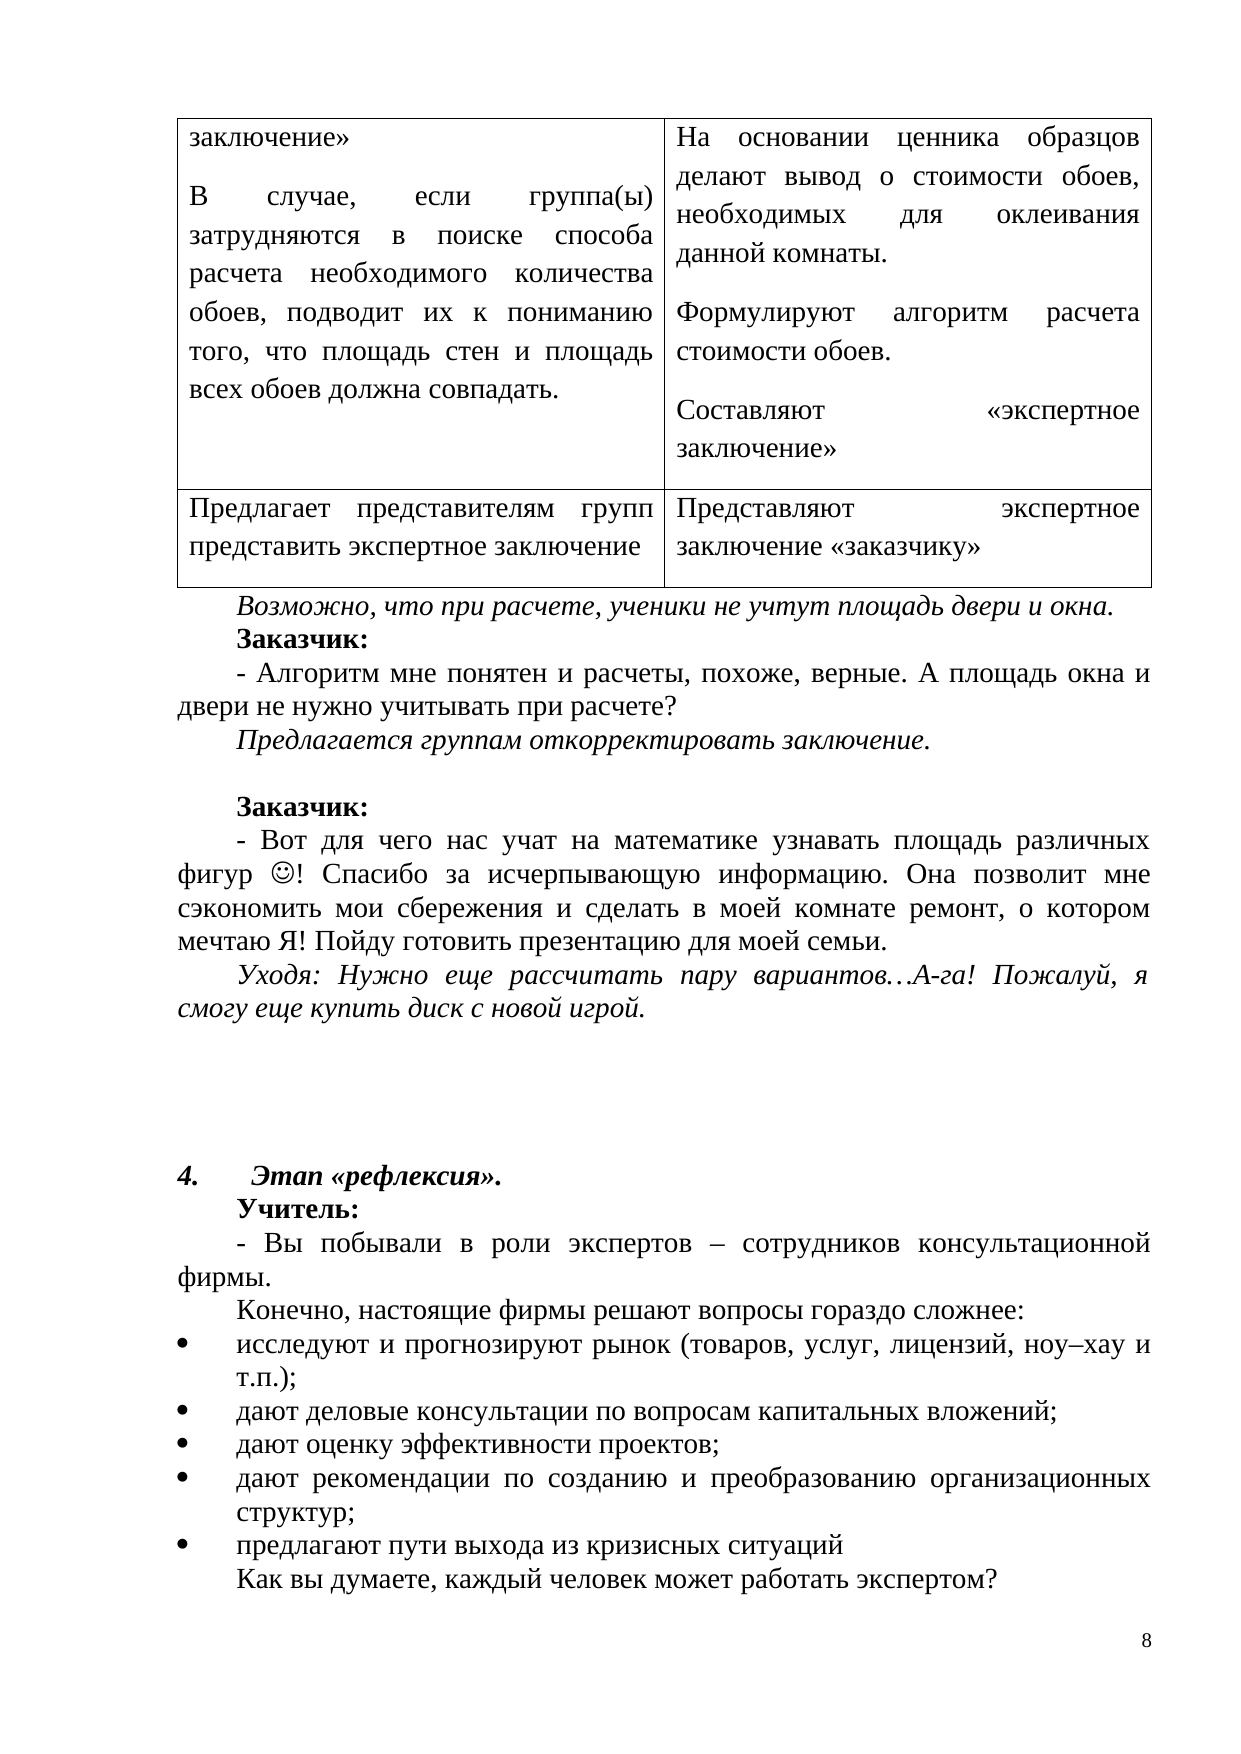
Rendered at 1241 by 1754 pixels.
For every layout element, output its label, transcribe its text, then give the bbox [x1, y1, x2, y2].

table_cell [665, 119, 1151, 489]
table_cell Предлагает представителям групп представить экспертное заключение [178, 490, 664, 587]
text Учитель: [177, 1192, 1152, 1225]
text Возможно, что при расчете, ученики не учтут площадь двери и окна. [177, 588, 1152, 621]
text Конечно, настоящие фирмы решают вопросы гораздо сложнее: [177, 1292, 1152, 1326]
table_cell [178, 119, 664, 489]
text Заказчик: [177, 621, 1152, 655]
list предлагают пути выхода из кризисных ситуаций [177, 1527, 1152, 1561]
list дают деловые консультации по вопросам капитальных вложений; [177, 1393, 1152, 1427]
list исследуют и прогнозируют рынок (товаров, услуг, лицензий, ноу–хау и т.п.); [177, 1326, 1152, 1393]
text Как вы думаете, каждый человек может работать экспертом? [177, 1561, 1152, 1594]
text - Алгоритм мне понятен и расчеты, похоже, верные. А площадь окна и двери не нужно учитывать при расчете? [177, 655, 1152, 722]
text Уходя: Нужно еще рассчитать пару вариантов…А-га! Пожалуй, я смогу еще купить диск с новой игрой. [177, 957, 1152, 1024]
table_cell Представляют экспертное заключение «заказчику» [665, 490, 1151, 587]
list дают рекомендации по созданию и преобразованию организационных структур; [177, 1460, 1152, 1527]
text - Вы побывали в роли экспертов – сотрудников консультационной фирмы. [177, 1225, 1152, 1292]
text Предлагается группам откорректировать заключение. [177, 722, 1152, 755]
text - Вот для чего нас учат на математике узнавать площадь различных фигур ! Спасибо за исчерпывающую информацию. Она позволит мне сэкономить мои сбережения и сделать в моей комнате ремонт, о котором мечтаю Я! Пойду готовить презентацию для моей семьи. [177, 822, 1152, 957]
list Этап «рефлексия». [177, 1158, 1152, 1192]
text Заказчик: [177, 789, 1152, 822]
list дают оценку эффективности проектов; [177, 1427, 1152, 1460]
